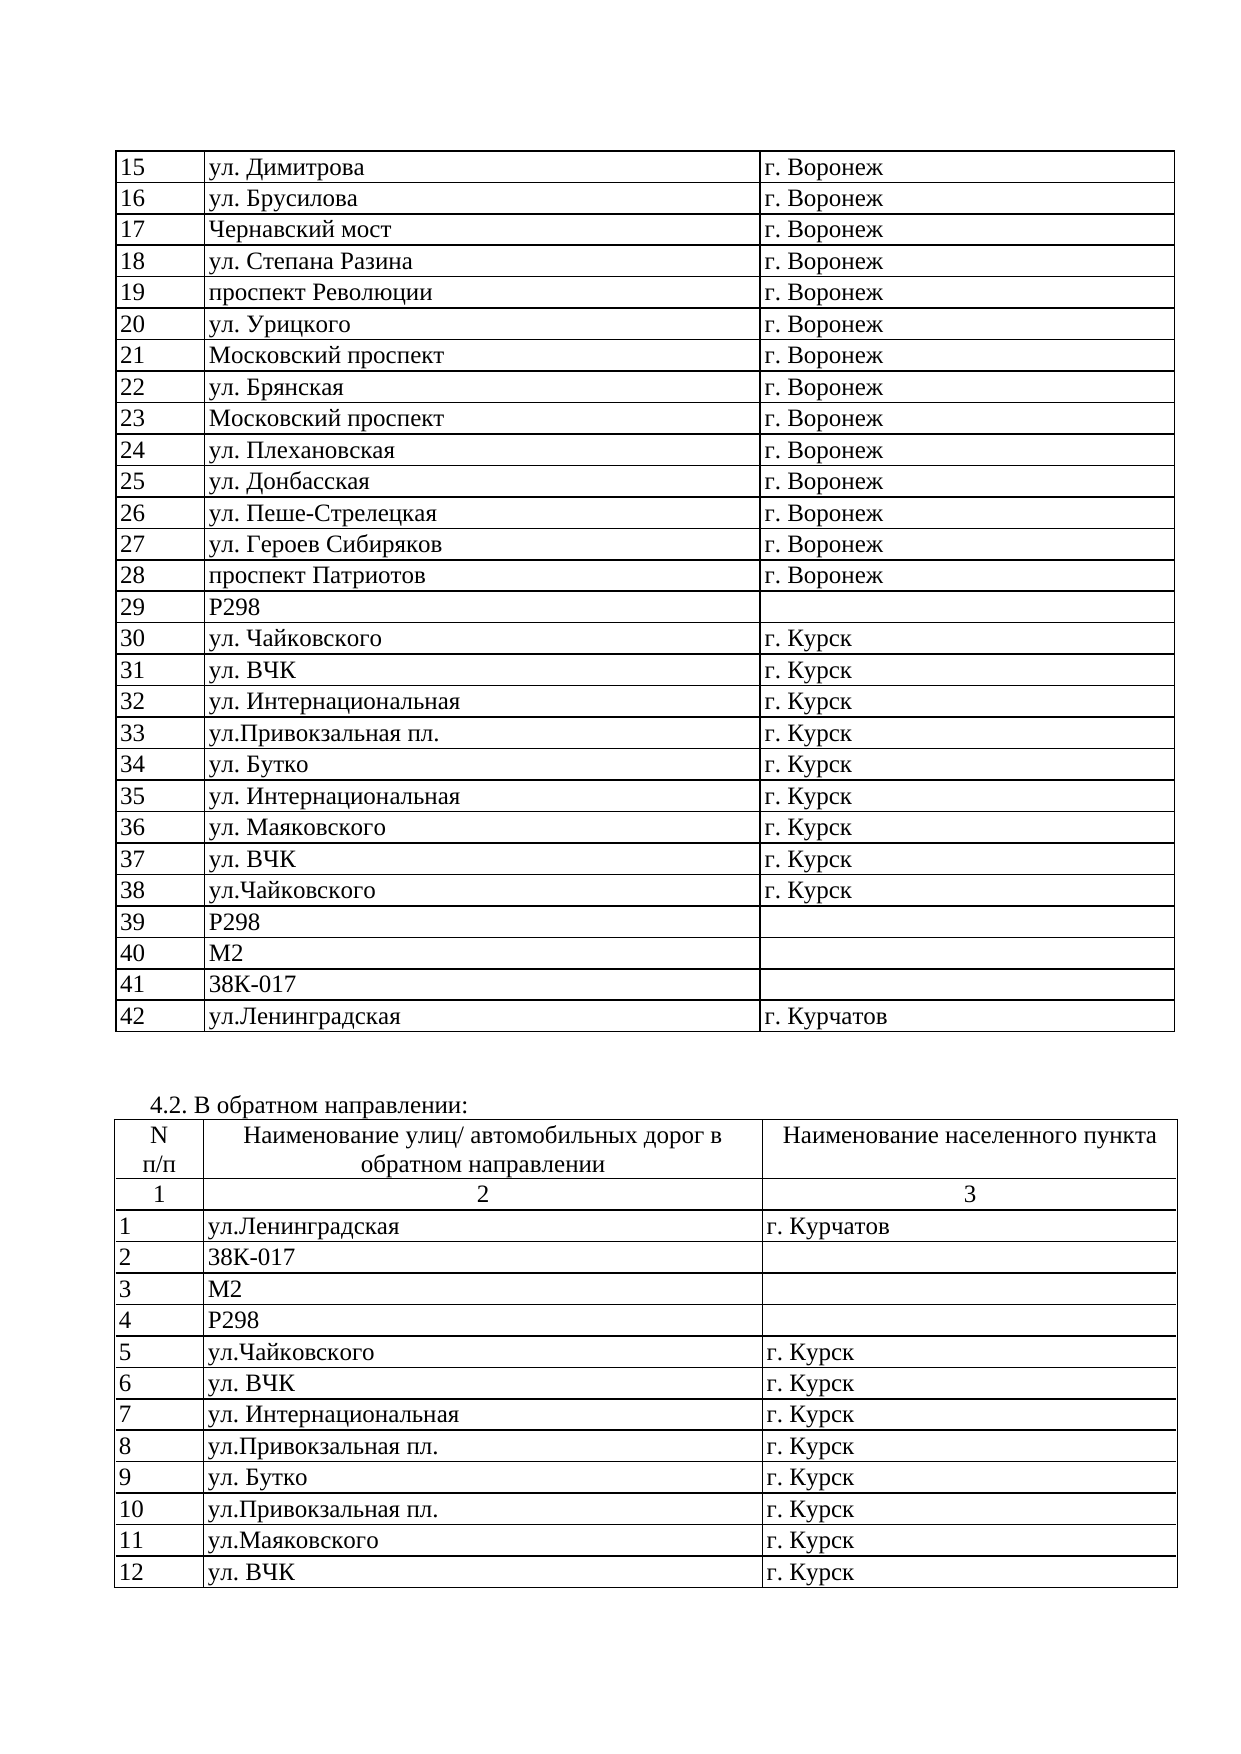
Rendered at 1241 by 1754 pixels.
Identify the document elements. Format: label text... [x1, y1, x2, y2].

table_cell М2 [204, 1274, 762, 1303]
table_cell 12 [115, 1556, 203, 1587]
text 4.2. В обратном направлении: [150, 1090, 1090, 1119]
table_cell 38К-017 [204, 1242, 762, 1272]
table_cell [761, 907, 1174, 936]
table_cell г. Воронеж [761, 152, 1174, 181]
table_cell ул. ВЧК [204, 1557, 762, 1587]
table_cell г. Курчатов [761, 1001, 1174, 1031]
table_cell г. Курск [763, 1555, 1177, 1587]
table_cell ул. Урицкого [205, 309, 759, 339]
table_cell 37 [117, 844, 204, 873]
table_cell Р298 [205, 592, 759, 622]
table_cell 5 [115, 1336, 203, 1366]
table_cell ул.Маяковского [204, 1525, 762, 1555]
table_cell 17 [117, 215, 204, 244]
table_cell 23 [117, 403, 204, 433]
table_cell 42 [117, 1001, 204, 1031]
table_cell г. Курск [763, 1461, 1177, 1492]
table_cell 27 [117, 529, 204, 559]
table_cell 34 [117, 749, 204, 779]
table_cell ул. ВЧК [205, 655, 759, 685]
table_cell 10 [115, 1493, 203, 1524]
table_cell 2 [204, 1179, 762, 1209]
table_cell 7 [115, 1399, 203, 1429]
table_cell г. Воронеж [761, 183, 1174, 213]
table_cell ул.Привокзальная пл. [204, 1494, 762, 1524]
table_cell 21 [117, 340, 204, 370]
table_cell 1 [115, 1179, 203, 1209]
table_cell 16 [117, 183, 204, 213]
table_cell г. Курск [763, 1524, 1177, 1555]
table_cell ул. Плехановская [205, 435, 759, 464]
table_cell г. Воронеж [761, 372, 1174, 402]
table_cell 19 [117, 277, 204, 307]
table_cell 18 [117, 246, 204, 276]
table_cell 3 [115, 1273, 203, 1303]
table_cell проспект Революции [205, 277, 759, 307]
table_cell г. Воронеж [761, 561, 1174, 590]
table_cell 9 [115, 1462, 203, 1492]
table_cell ул. Интернациональная [205, 781, 759, 811]
table_cell 29 [117, 592, 204, 622]
table_cell г. Курчатов [763, 1209, 1177, 1241]
table_cell [761, 592, 1174, 622]
table_cell 15 [117, 152, 204, 181]
table_cell ул.Ленинградская [204, 1211, 762, 1241]
table_cell [761, 938, 1174, 968]
table_cell г. Воронеж [761, 435, 1174, 464]
table_cell 38 [117, 875, 204, 905]
table_cell [761, 970, 1174, 999]
table_header N п/п [115, 1120, 203, 1178]
table_cell ул. ВЧК [205, 844, 759, 873]
table_cell [763, 1241, 1177, 1272]
table_cell г. Курск [763, 1366, 1177, 1398]
table_cell г. Воронеж [761, 403, 1174, 433]
table_cell 30 [117, 623, 204, 653]
table_cell г. Воронеж [761, 277, 1174, 307]
table_cell ул. Героев Сибиряков [205, 529, 759, 559]
table_cell 36 [117, 812, 204, 842]
table_cell Р298 [205, 907, 759, 936]
table_cell 20 [117, 309, 204, 339]
table_cell 38К-017 [205, 970, 759, 999]
table_cell 11 [115, 1525, 203, 1555]
table_cell г. Воронеж [761, 466, 1174, 496]
table_cell ул. Димитрова [205, 152, 759, 181]
table_header Наименование улиц/ автомобильных дорог в обратном направлении [204, 1120, 762, 1178]
table_cell Московский проспект [205, 340, 759, 370]
table_cell ул. Интернациональная [204, 1400, 762, 1429]
table_cell г. Воронеж [761, 529, 1174, 559]
table_header Наименование населенного пункта [763, 1120, 1177, 1178]
table_cell 39 [117, 907, 204, 936]
table_cell 26 [117, 498, 204, 527]
table_cell г. Воронеж [761, 498, 1174, 527]
table_cell г. Курск [763, 1335, 1177, 1366]
table_cell г. Курск [761, 686, 1174, 716]
table_cell ул. Маяковского [205, 812, 759, 842]
table_cell ул. ВЧК [204, 1368, 762, 1398]
table_cell Чернавский мост [205, 215, 759, 244]
table_cell ул.Чайковского [205, 875, 759, 905]
table_cell проспект Патриотов [205, 561, 759, 590]
table_cell ул. Чайковского [205, 623, 759, 653]
table_cell г. Воронеж [761, 215, 1174, 244]
table_cell 22 [117, 372, 204, 402]
table_cell 8 [115, 1430, 203, 1461]
table_cell г. Курск [761, 781, 1174, 811]
table_cell 25 [117, 466, 204, 496]
table_cell 28 [117, 561, 204, 590]
table_cell 31 [117, 655, 204, 685]
table_cell г. Курск [761, 655, 1174, 685]
table_cell ул. Брянская [205, 372, 759, 402]
table_cell 2 [115, 1242, 203, 1272]
table_cell 40 [117, 938, 204, 968]
table_cell 3 [763, 1178, 1177, 1209]
table_cell [763, 1272, 1177, 1303]
table_cell г. Воронеж [761, 309, 1174, 339]
table_cell Московский проспект [205, 403, 759, 433]
table_cell г. Курск [763, 1398, 1177, 1429]
table_cell ул.Ленинградская [205, 1001, 759, 1031]
table_cell г. Курск [763, 1492, 1177, 1524]
table_cell ул. Бутко [204, 1462, 762, 1492]
table_cell г. Курск [763, 1429, 1177, 1461]
table_cell г. Курск [761, 812, 1174, 842]
table_cell г. Курск [761, 623, 1174, 653]
table_cell ул. Донбасская [205, 466, 759, 496]
table_cell [763, 1304, 1177, 1335]
table_cell 24 [117, 435, 204, 464]
table_cell М2 [205, 938, 759, 968]
table_cell г. Курск [761, 718, 1174, 748]
table_cell ул. Степана Разина [205, 246, 759, 276]
table_cell г. Воронеж [761, 246, 1174, 276]
table_cell 4 [115, 1305, 203, 1335]
table_cell Р298 [204, 1305, 762, 1335]
table_cell ул. Интернациональная [205, 686, 759, 716]
table_cell г. Курск [761, 875, 1174, 905]
table_cell ул.Чайковского [204, 1337, 762, 1366]
table_cell г. Курск [761, 749, 1174, 779]
table_cell 33 [117, 718, 204, 748]
table_cell 6 [115, 1368, 203, 1398]
table_cell г. Воронеж [761, 340, 1174, 370]
table_cell ул. Брусилова [205, 183, 759, 213]
table_cell 1 [115, 1210, 203, 1241]
table_cell ул.Привокзальная пл. [205, 718, 759, 748]
table_cell 32 [117, 686, 204, 716]
table_cell ул. Бутко [205, 749, 759, 779]
table_cell ул. Пеше-Стрелецкая [205, 498, 759, 527]
table_cell г. Курск [761, 844, 1174, 873]
table_cell 35 [117, 781, 204, 811]
table_cell 41 [117, 970, 204, 999]
table_cell ул.Привокзальная пл. [204, 1431, 762, 1461]
